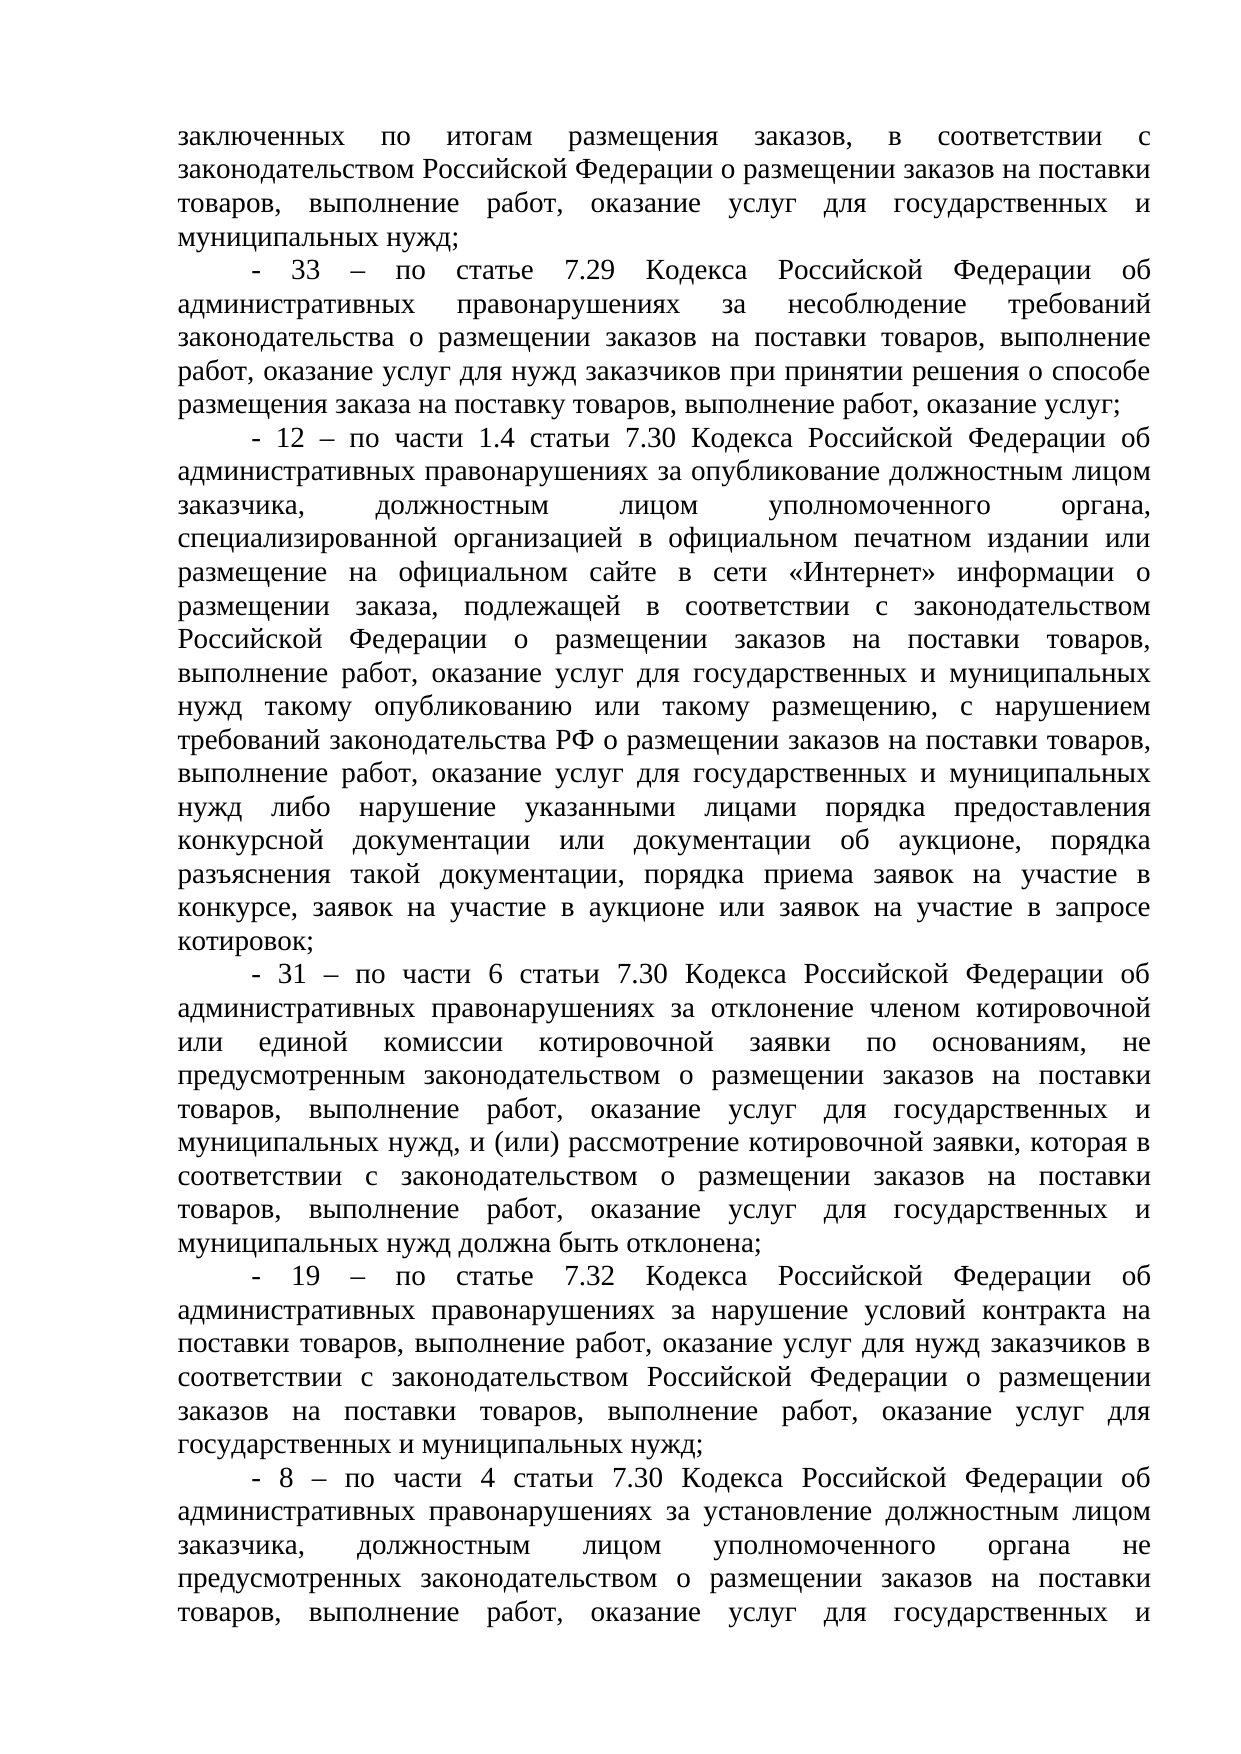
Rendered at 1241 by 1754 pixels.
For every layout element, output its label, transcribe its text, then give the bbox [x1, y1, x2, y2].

text - 19 – по статье 7.32 Кодекса Российской Федерации об административных правонарушениях за нарушение условий контракта на поставки товаров, выполнение работ, оказание услуг для нужд заказчиков в соответствии с законодательством Российской Федерации о размещении заказов на поставки товаров, выполнение работ, оказание услуг для государственных и муниципальных нужд; [177, 1258, 1152, 1460]
text - 31 – по части 6 статьи 7.30 Кодекса Российской Федерации об административных правонарушениях за отклонение членом котировочной или единой комиссии котировочной заявки по основаниям, не предусмотренным законодательством о размещении заказов на поставки товаров, выполнение работ, оказание услуг для государственных и муниципальных нужд, и (или) рассмотрение котировочной заявки, которая в соответствии с законодательством о размещении заказов на поставки товаров, выполнение работ, оказание услуг для государственных и муниципальных нужд должна быть отклонена; [177, 957, 1152, 1258]
text - 33 – по статье 7.29 Кодекса Российской Федерации об административных правонарушениях за несоблюдение требований законодательства о размещении заказов на поставки товаров, выполнение работ, оказание услуг для нужд заказчиков при принятии решения о способе размещения заказа на поставку товаров, выполнение работ, оказание услуг; [177, 252, 1152, 420]
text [177, 1460, 1152, 1627]
text - 12 – по части 1.4 статьи 7.30 Кодекса Российской Федерации об административных правонарушениях за опубликование должностным лицом заказчика, должностным лицом уполномоченного органа, специализированной организацией в официальном печатном издании или размещение на официальном сайте в сети «Интернет» информации о размещении заказа, подлежащей в соответствии с законодательством Российской Федерации о размещении заказов на поставки товаров, выполнение работ, оказание услуг для государственных и муниципальных нужд такому опубликованию или такому размещению, с нарушением требований законодательства РФ о размещении заказов на поставки товаров, выполнение работ, оказание услуг для государственных и муниципальных нужд либо нарушение указанными лицами порядка предоставления конкурсной документации или документации об аукционе, порядка разъяснения такой документации, порядка приема заявок на участие в конкурсе, заявок на участие в аукционе или заявок на участие в запросе котировок; [177, 420, 1152, 957]
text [177, 118, 1152, 252]
